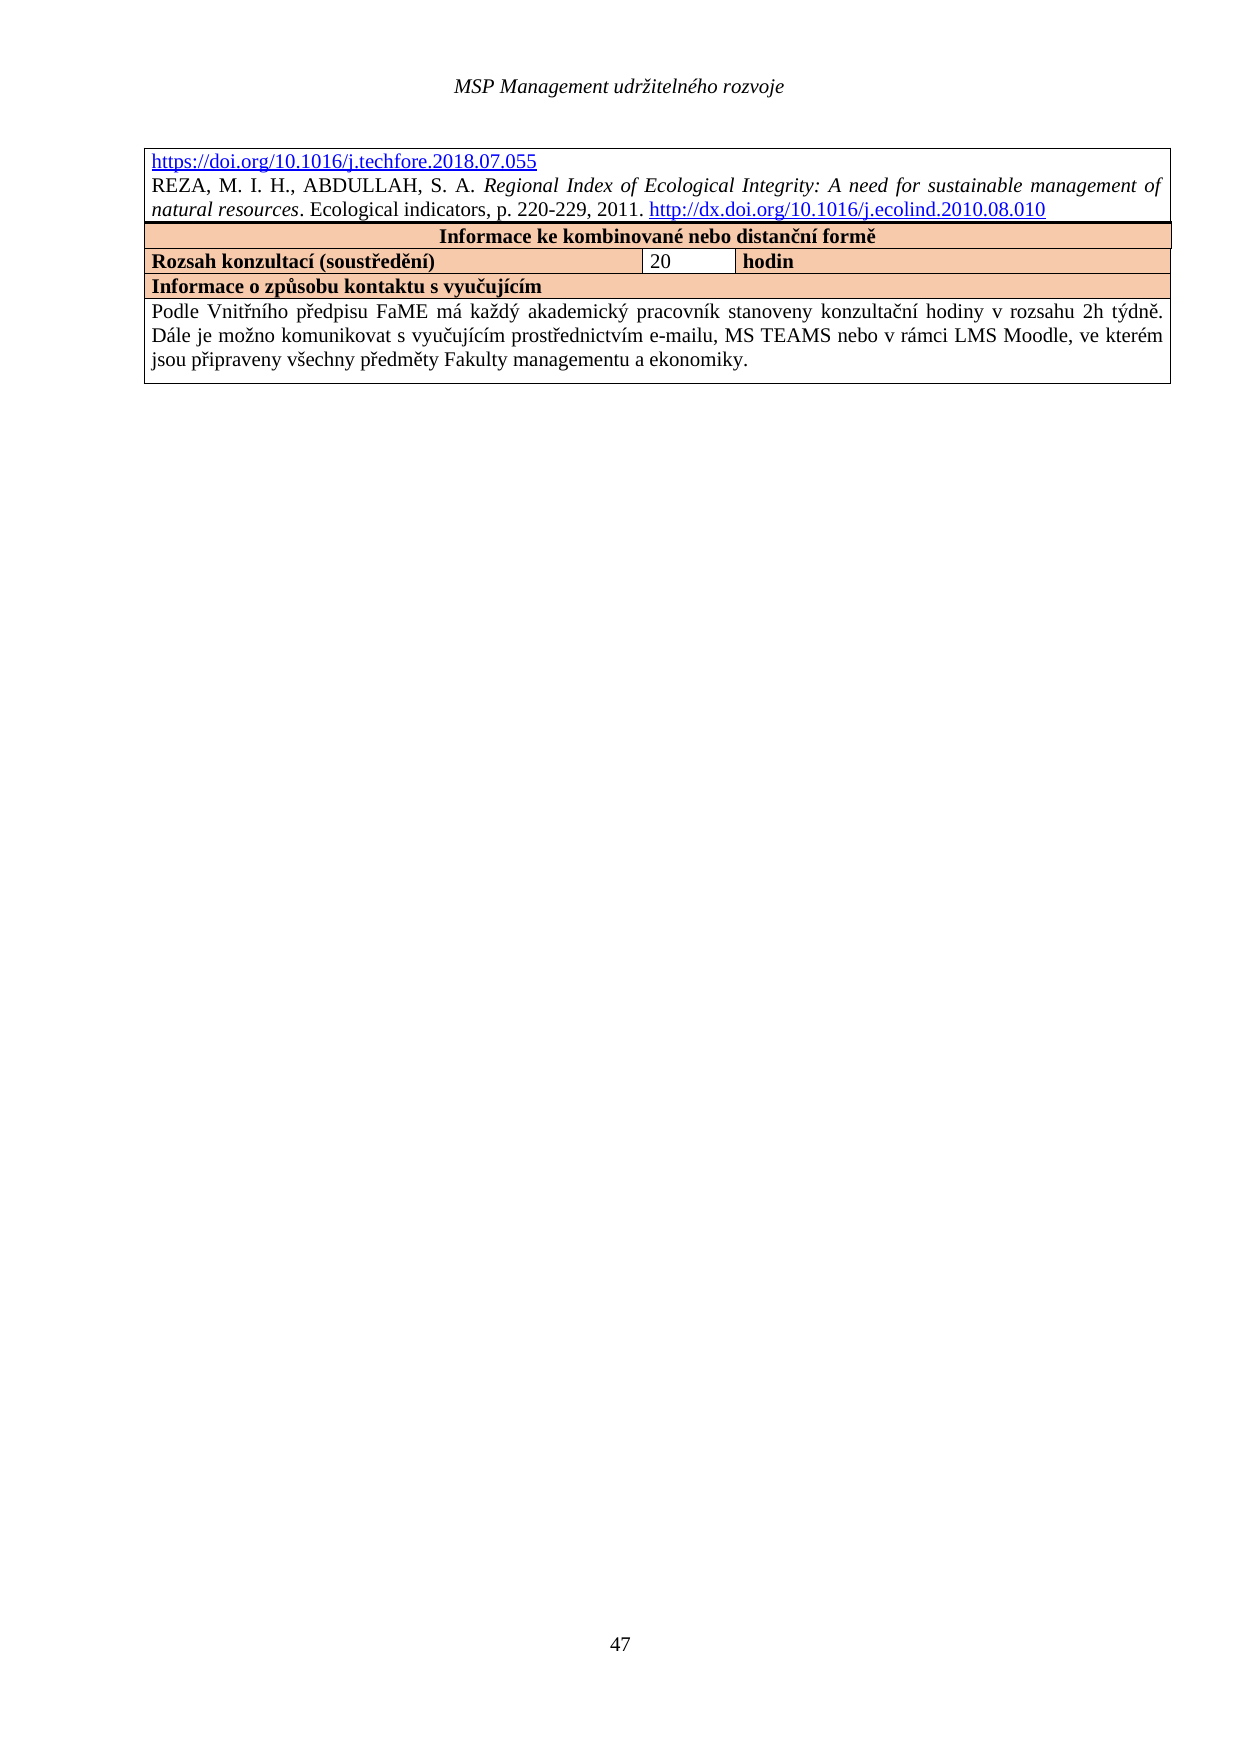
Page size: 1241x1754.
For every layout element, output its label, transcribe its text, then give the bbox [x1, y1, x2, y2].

table_cell Rozsah konzultací (soustředění) [145, 249, 642, 273]
table_cell hodin [736, 249, 1170, 273]
table_cell 20 [643, 249, 735, 273]
table_cell Podle Vnitřního předpisu FaME má každý akademický pracovník stanoveny konzultační hodiny v rozsahu 2h týdně. Dále je možno komunikovat s vyučujícím prostřednictvím e-mailu, MS TEAMS nebo v rámci LMS Moodle, ve kterém jsou připraveny všechny předměty Fakulty managementu a ekonomiky. [145, 299, 1170, 383]
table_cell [145, 149, 1170, 221]
table_cell Informace ke kombinované nebo distanční formě [145, 224, 1171, 248]
table_cell Informace o způsobu kontaktu s vyučujícím [145, 274, 1170, 298]
